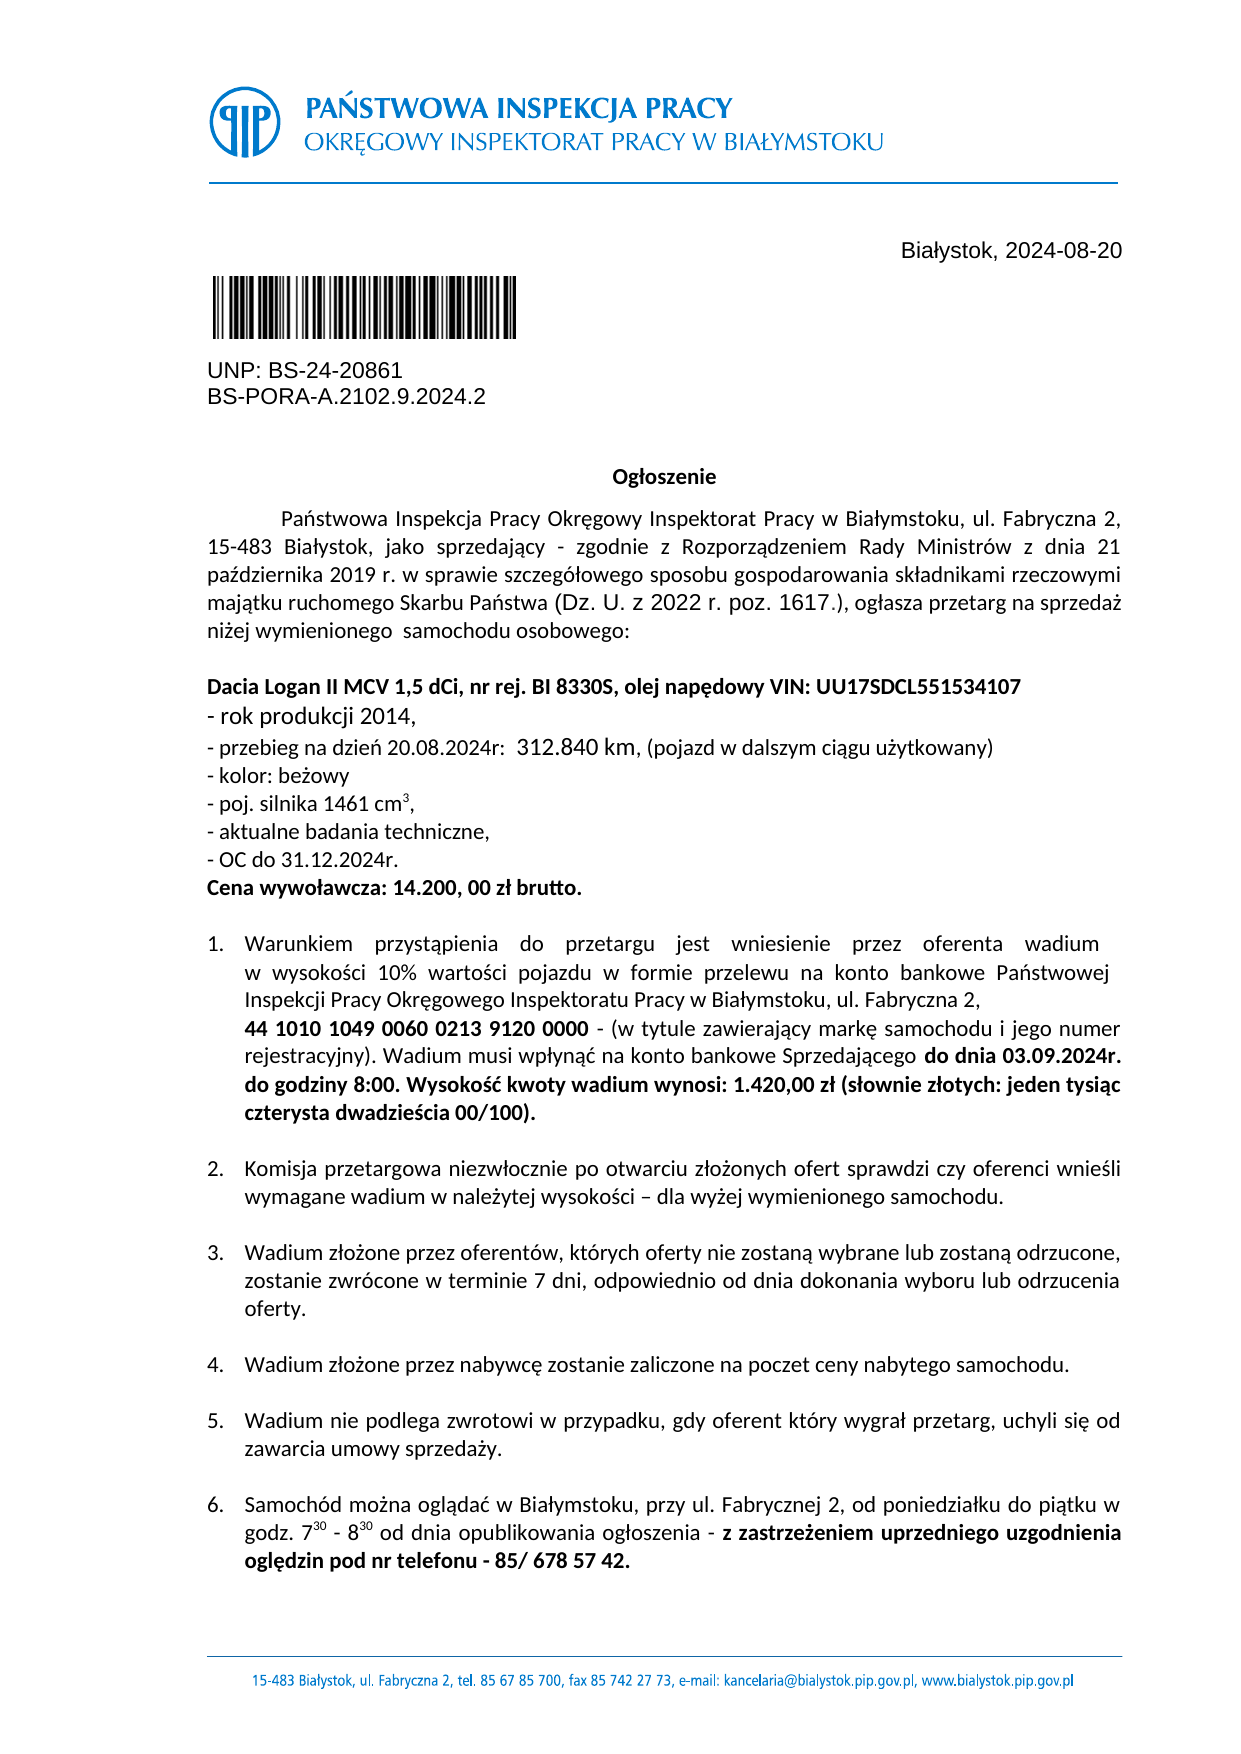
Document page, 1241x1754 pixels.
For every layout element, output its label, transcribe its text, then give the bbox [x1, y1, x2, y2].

text - poj. silnika 1461 cm3, [207, 789, 1122, 817]
list Wadium nie podlega zwrotowi w przypadku, gdy oferent który wygrał przetarg, uchyli się od zawarcia umowy sprzedaży. [207, 1406, 1122, 1462]
list Wadium złożone przez oferentów, których oferty nie zostaną wybrane lub zostaną odrzucone, zostanie zwrócone w terminie 7 dni, odpowiednio od dnia dokonania wyboru lub odrzucenia oferty. [207, 1238, 1122, 1322]
list Warunkiem przystąpienia do przetargu jest wniesienie przez oferenta wadium w wysokości 10% wartości pojazdu w formie przelewu na konto bankowe Państwowej Inspekcji Pracy Okręgowego Inspektoratu Pracy w Białymstoku, ul. Fabryczna 2, [207, 929, 1122, 1014]
list Wadium złożone przez nabywcę zostanie zaliczone na poczet ceny nabytego samochodu. [207, 1350, 1122, 1378]
text Ogłoszenie [207, 462, 1122, 490]
text Cena wywoławcza: 14.200, 00 zł brutto. [207, 873, 1122, 902]
list Komisja przetargowa niezwłocznie po otwarciu złożonych ofert sprawdzi czy oferenci wnieśli wymagane wadium w należytej wysokości – dla wyżej wymienionego samochodu. [207, 1154, 1122, 1210]
text - przebieg na dzień 20.08.2024r: 312.840 km, (pojazd w dalszym ciągu użytkowany) [207, 731, 1122, 761]
text - kolor: beżowy [207, 761, 1122, 789]
text 44 1010 1049 0060 0213 9120 0000 - (w tytule zawierający markę samochodu i jego numer rejestracyjny). Wadium musi wpłynąć na konto bankowe Sprzedającego do dnia 03.09.2024r. do godziny 8:00. Wysokość kwoty wadium wynosi: 1.420,00 zł (słownie złotych: jeden tysiąc czterysta dwadzieścia 00/100). [244, 1014, 1122, 1126]
list Samochód można oglądać w Białymstoku, przy ul. Fabrycznej 2, od poniedziałku do piątku w godz. 730 - 830 od dnia opublikowania ogłoszenia - z zastrzeżeniem uprzedniego uzgodnienia oględzin pod nr telefonu - 85/ 678 57 42. [207, 1490, 1122, 1574]
text Państwowa Inspekcja Pracy Okręgowy Inspektorat Pracy w Białymstoku, ul. Fabryczna 2, 15-483 Białystok, jako sprzedający - zgodnie z Rozporządzeniem Rady Ministrów z dnia 21 października 2019 r. w sprawie szczegółowego sposobu gospodarowania składnikami rzeczowymi majątku ruchomego Skarbu Państwa (Dz. U. z 2022 r. poz. 1617.), ogłasza przetarg na sprzedaż niżej wymienionego samochodu osobowego: [207, 504, 1122, 644]
text Białystok, 2024-08-20 [207, 237, 1122, 263]
text Dacia Logan II MCV 1,5 dCi, nr rej. BI 8330S, olej napędowy VIN: UU17SDCL551534107 [207, 672, 1122, 700]
text BS-PORA-A.2102.9.2024.2 [207, 383, 1122, 410]
text - OC do 31.12.2024r. [207, 846, 1122, 873]
text UNP: BS-24-20861 [207, 357, 1122, 383]
text - aktualne badania techniczne, [207, 817, 1122, 846]
text - rok produkcji 2014, [207, 700, 1122, 731]
